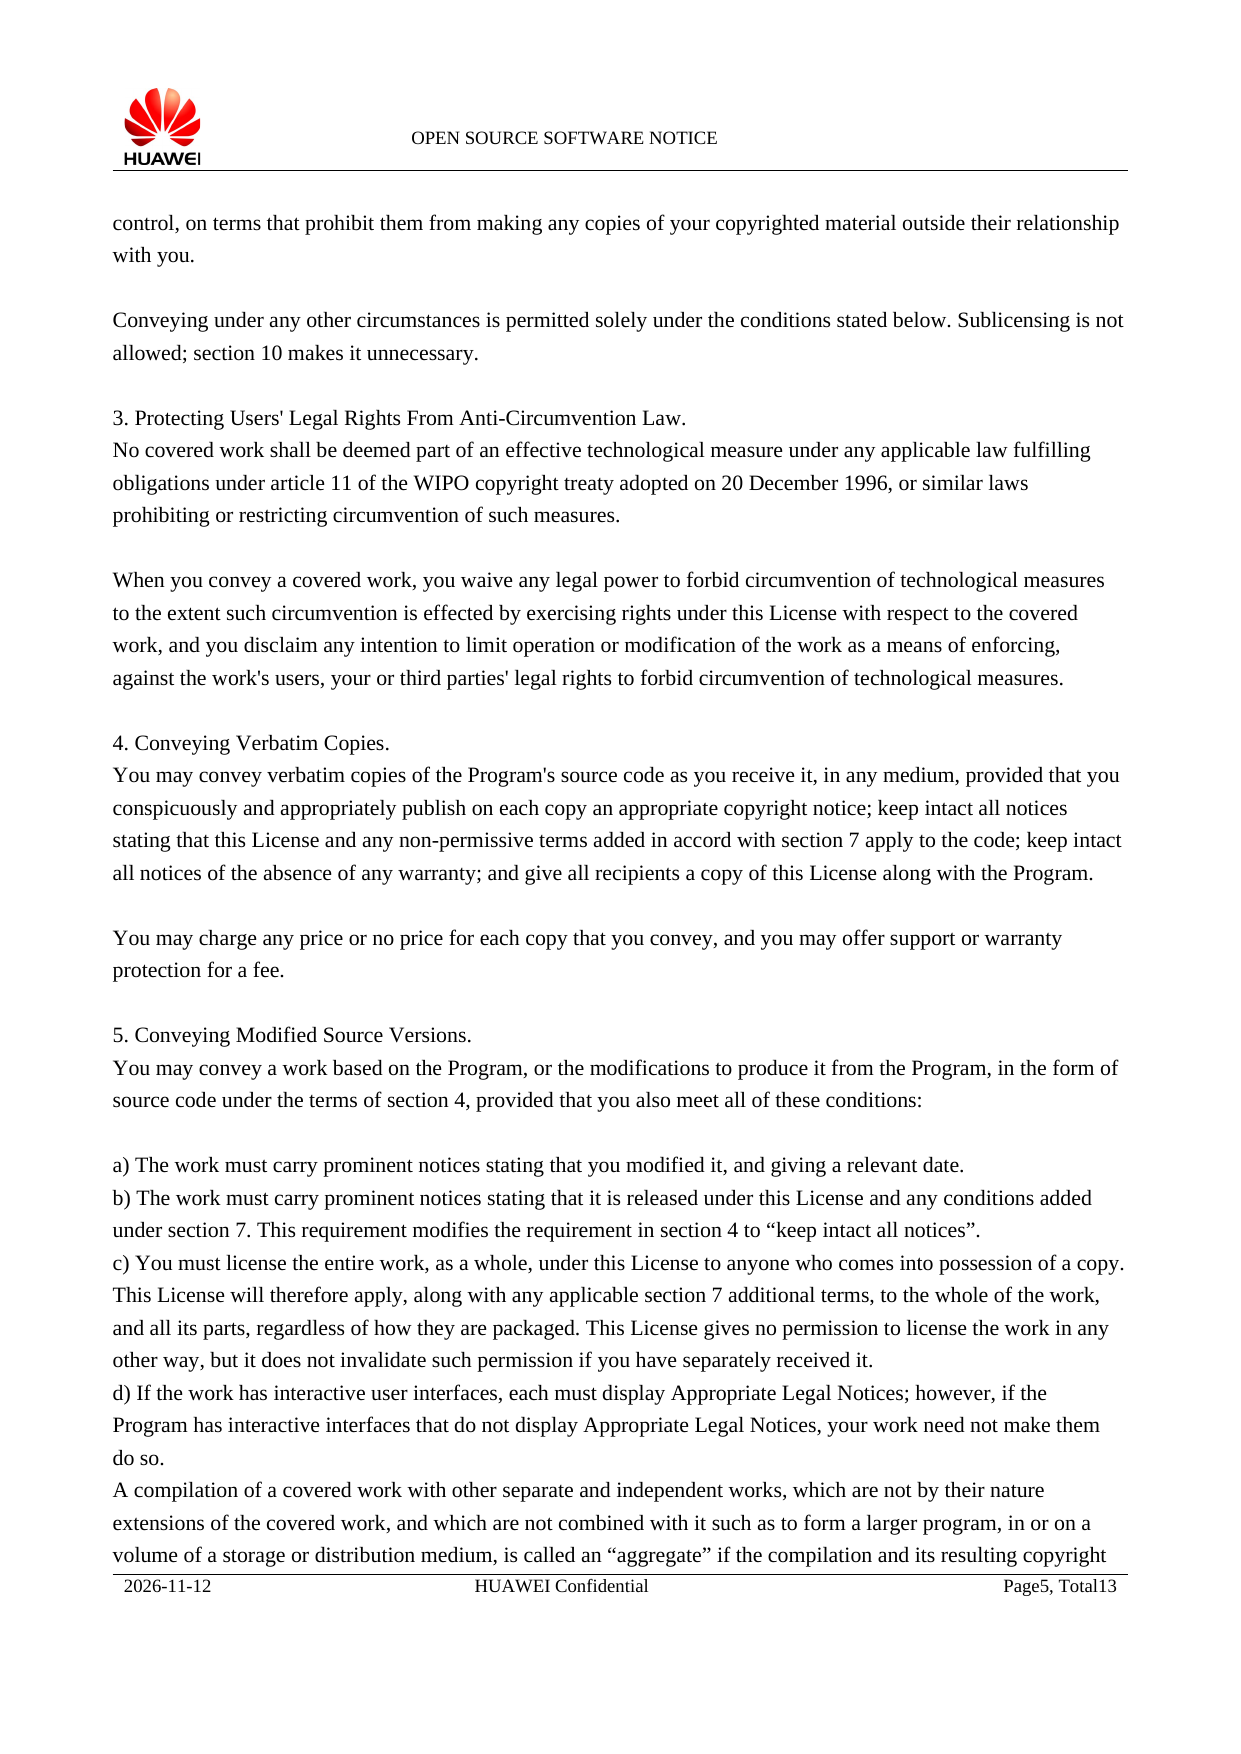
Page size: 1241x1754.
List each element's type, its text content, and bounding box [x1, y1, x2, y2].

picture [124, 88, 201, 165]
